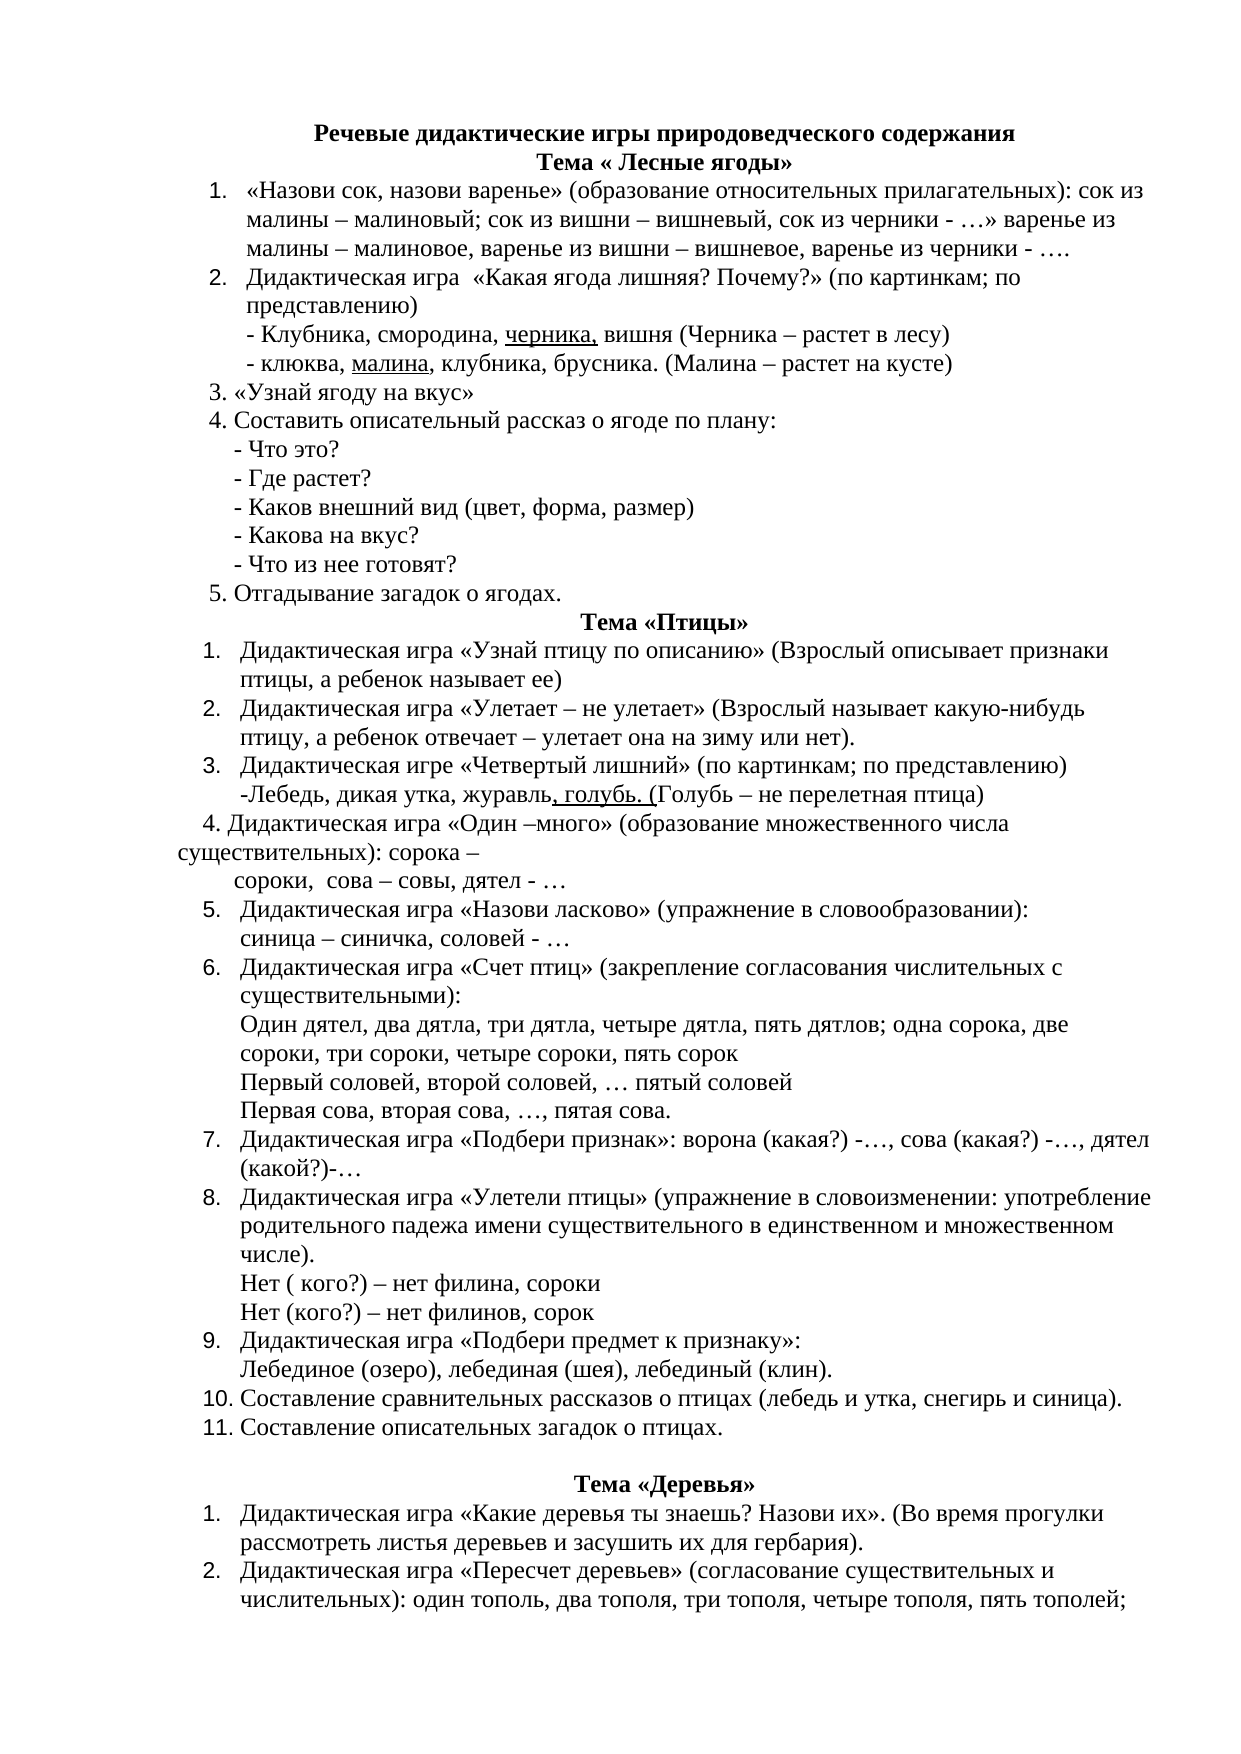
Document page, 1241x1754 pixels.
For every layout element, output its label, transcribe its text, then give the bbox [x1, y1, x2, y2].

list Дидактическая игра «Счет птиц» (закрепление согласования числительных с существительными): [202, 952, 1152, 1009]
list Составление описательных загадок о птицах. [202, 1412, 1152, 1441]
text - клюква, малина, клубника, брусника. (Малина – растет на кусте) [246, 348, 1152, 377]
list Дидактическая игра «Подбери предмет к признаку»: [202, 1326, 1152, 1354]
text Нет ( кого?) – нет филина, сороки [240, 1268, 1152, 1297]
list Составление сравнительных рассказов о птицах (лебедь и утка, снегирь и синица). [202, 1383, 1152, 1412]
text 4. Составить описательный рассказ о ягоде по плану: [177, 406, 1152, 434]
text - Что из нее готовят? [177, 549, 1152, 578]
text 3. «Узнай ягоду на вкус» [177, 377, 1152, 406]
text - Где растет? [177, 463, 1152, 492]
text -Лебедь, дикая утка, журавль, голубь. (Голубь – не перелетная птица) [240, 779, 1152, 808]
list Дидактическая игре «Четвертый лишний» (по картинкам; по представлению) [202, 751, 1152, 779]
text 4. Дидактическая игра «Один –много» (образование множественного числа существительных): сорока – [177, 808, 1152, 866]
text Первый соловей, второй соловей, … пятый соловей [240, 1067, 1152, 1096]
text Нет (кого?) – нет филинов, сорок [240, 1297, 1152, 1326]
list Дидактическая игра «Подбери признак»: ворона (какая?) -…, сова (какая?) -…, дятел (какой?)-… [202, 1124, 1152, 1182]
list Дидактическая игра «Улетели птицы» (упражнение в словоизменении: употребление родительного падежа имени существительного в единственном и множественном числе). [202, 1182, 1152, 1268]
text - Какова на вкус? [177, 521, 1152, 549]
list Дидактическая игра «Улетает – не улетает» (Взрослый называет какую-нибудь птицу, а ребенок отвечает – улетает она на зиму или нет). [202, 693, 1152, 751]
text - Что это? [177, 434, 1152, 463]
text - Клубника, смородина, черника, вишня (Черника – растет в лесу) [246, 319, 1152, 348]
text Один дятел, два дятла, три дятла, четыре дятла, пять дятлов; одна сорока, две сороки, три сороки, четыре сороки, пять сорок [240, 1009, 1152, 1067]
text синица – синичка, соловей - … [240, 923, 1152, 952]
list Дидактическая игра «Узнай птицу по описанию» (Взрослый описывает признаки птицы, а ребенок называет ее) [202, 636, 1152, 693]
list Дидактическая игра «Какая ягода лишняя? Почему?» (по картинкам; по представлению) [208, 262, 1152, 319]
text Тема « Лесные ягоды» [177, 147, 1152, 176]
list «Назови сок, назови варенье» (образование относительных прилагательных): сок из малины – малиновый; сок из вишни – вишневый, сок из черники - …» варенье из малины – малиновое, варенье из вишни – вишневое, варенье из черники - …. [208, 176, 1152, 262]
text Первая сова, вторая сова, …, пятая сова. [240, 1096, 1152, 1124]
list Дидактическая игра «Назови ласково» (упражнение в словообразовании): [202, 894, 1152, 923]
list Дидактическая игра «Какие деревья ты знаешь? Назови их». (Во время прогулки рассмотреть листья деревьев и засушить их для гербария). [202, 1498, 1152, 1556]
text 5. Отгадывание загадок о ягодах. [177, 578, 1152, 607]
text Тема «Птицы» [177, 607, 1152, 636]
text Тема «Деревья» [177, 1469, 1152, 1498]
text Речевые дидактические игры природоведческого содержания [177, 118, 1152, 147]
text Лебединое (озеро), лебединая (шея), лебединый (клин). [240, 1354, 1152, 1383]
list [202, 1556, 1152, 1613]
text сороки, сова – совы, дятел - … [177, 866, 1152, 894]
text - Каков внешний вид (цвет, форма, размер) [177, 492, 1152, 521]
